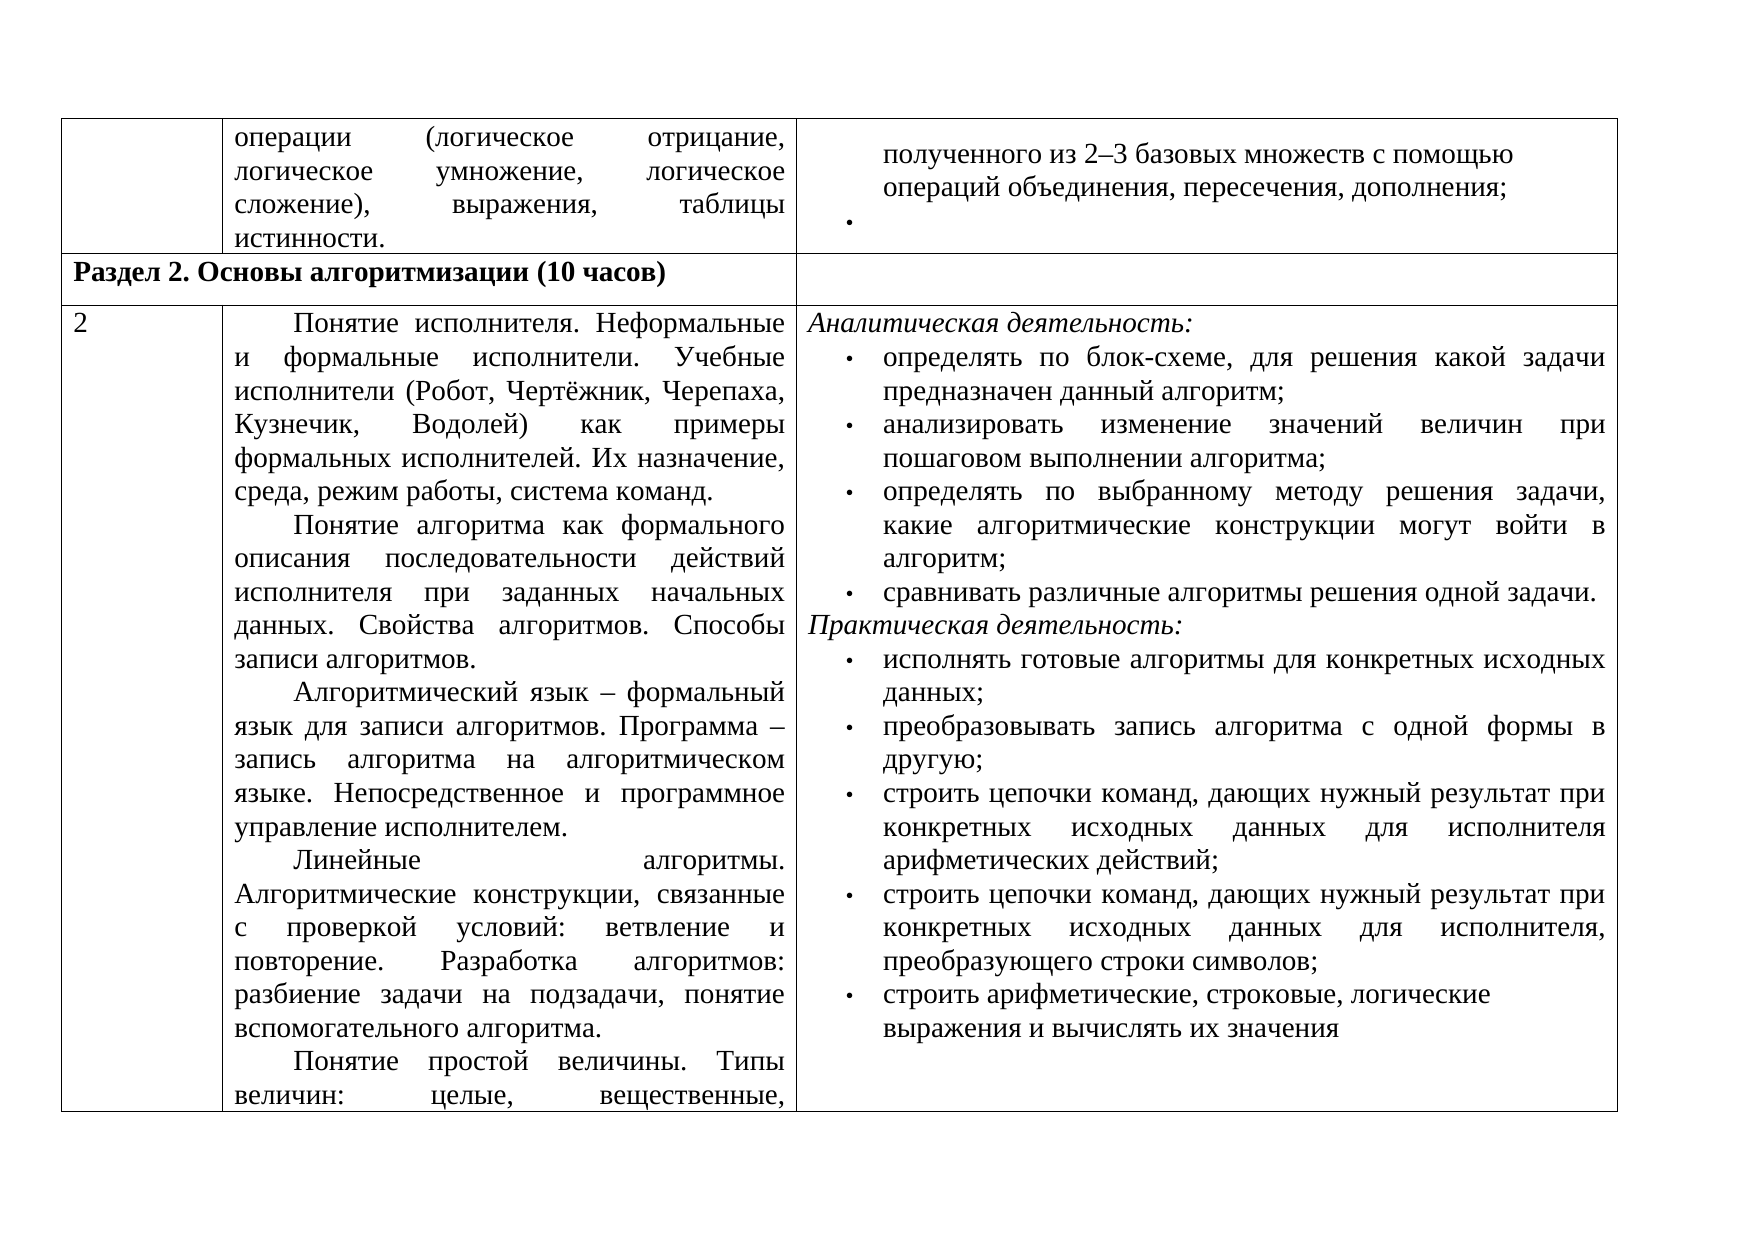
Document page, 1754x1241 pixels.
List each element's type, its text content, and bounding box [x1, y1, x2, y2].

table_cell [797, 119, 1617, 253]
table_cell Раздел 2. Основы алгоритмизации (10 часов) [62, 254, 796, 304]
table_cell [223, 306, 796, 1111]
table_cell 1 [62, 119, 222, 253]
table_cell [797, 254, 1617, 304]
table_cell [223, 119, 796, 253]
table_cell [797, 306, 1617, 1111]
table_cell 2 [62, 306, 222, 1111]
